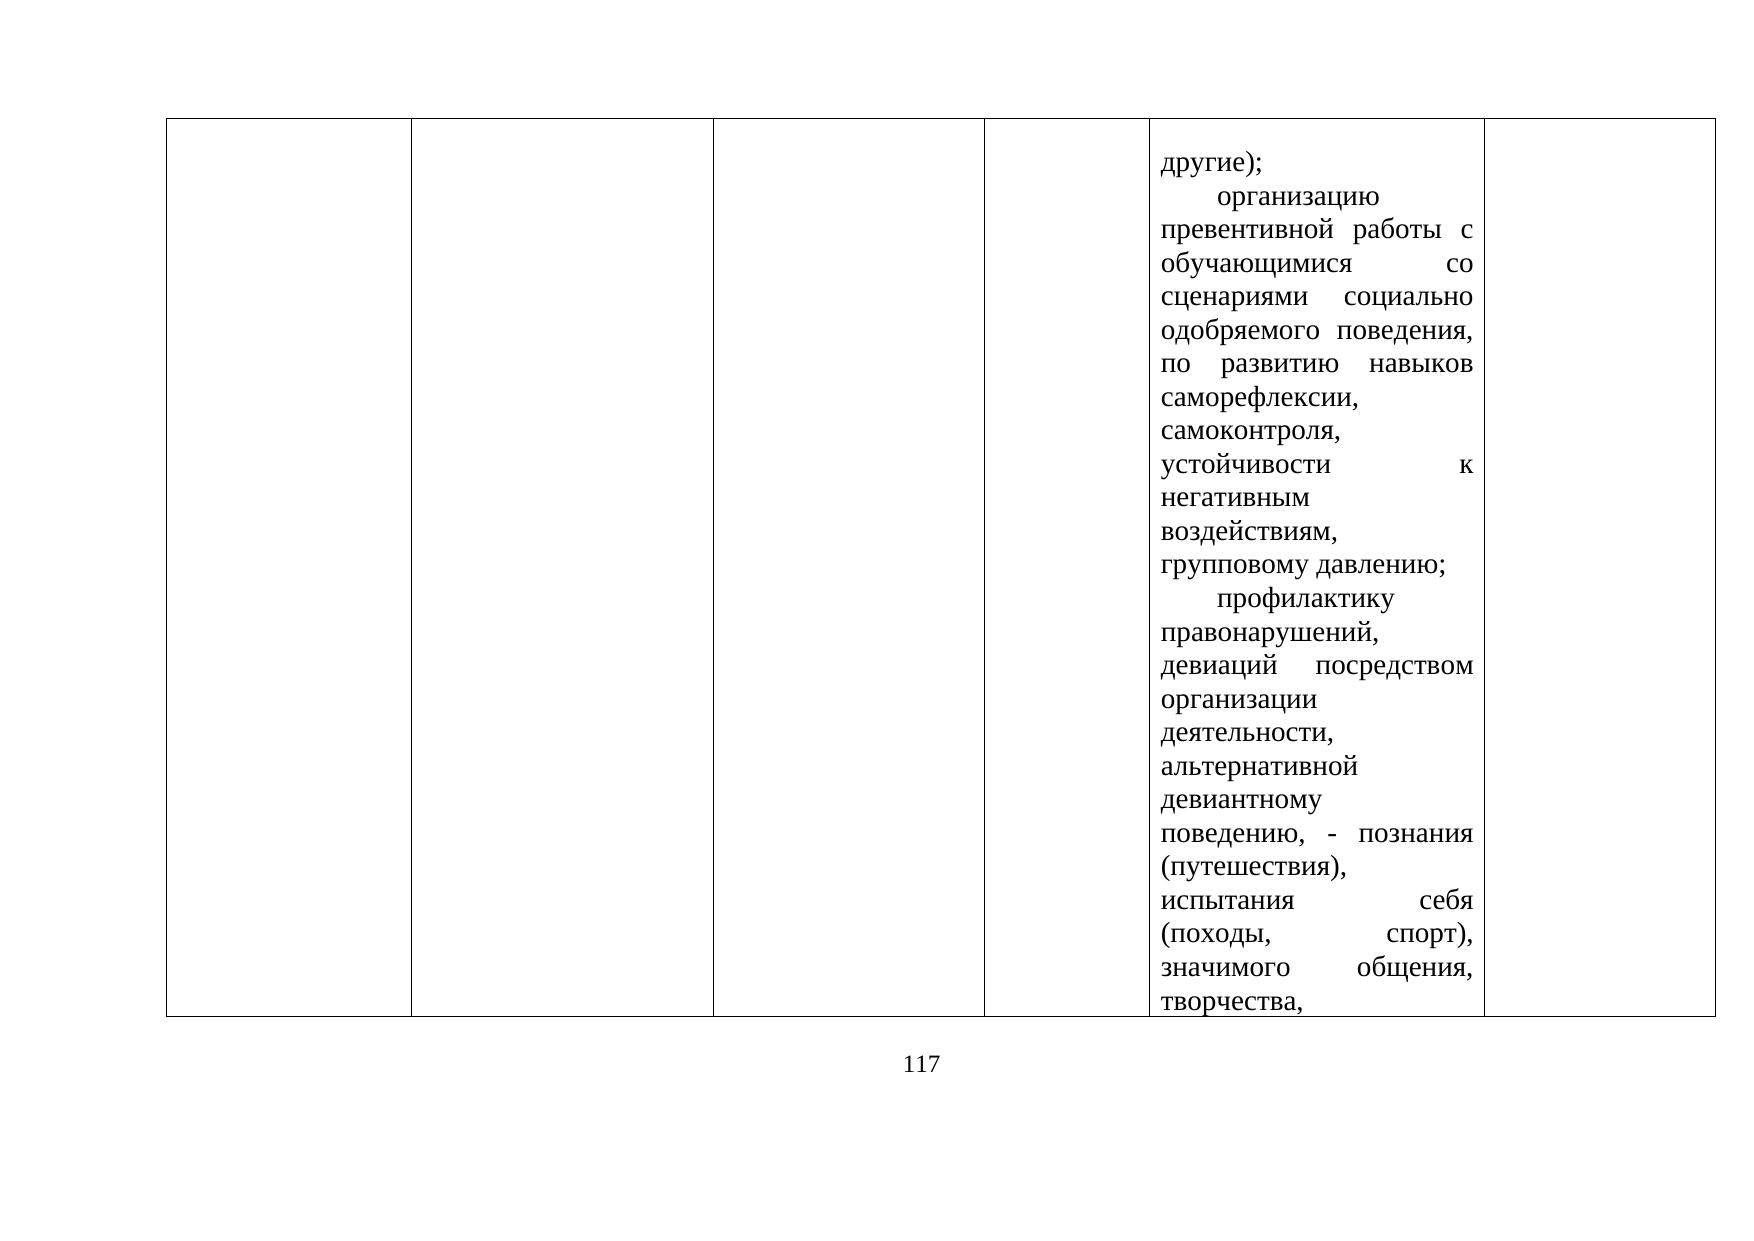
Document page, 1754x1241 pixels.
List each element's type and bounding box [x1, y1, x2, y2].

table_cell [1150, 119, 1484, 1016]
table_cell [412, 119, 713, 1016]
table_cell [985, 119, 1149, 1016]
table_cell [714, 119, 984, 1016]
table_cell [1485, 119, 1715, 1016]
table_cell [167, 119, 411, 1016]
